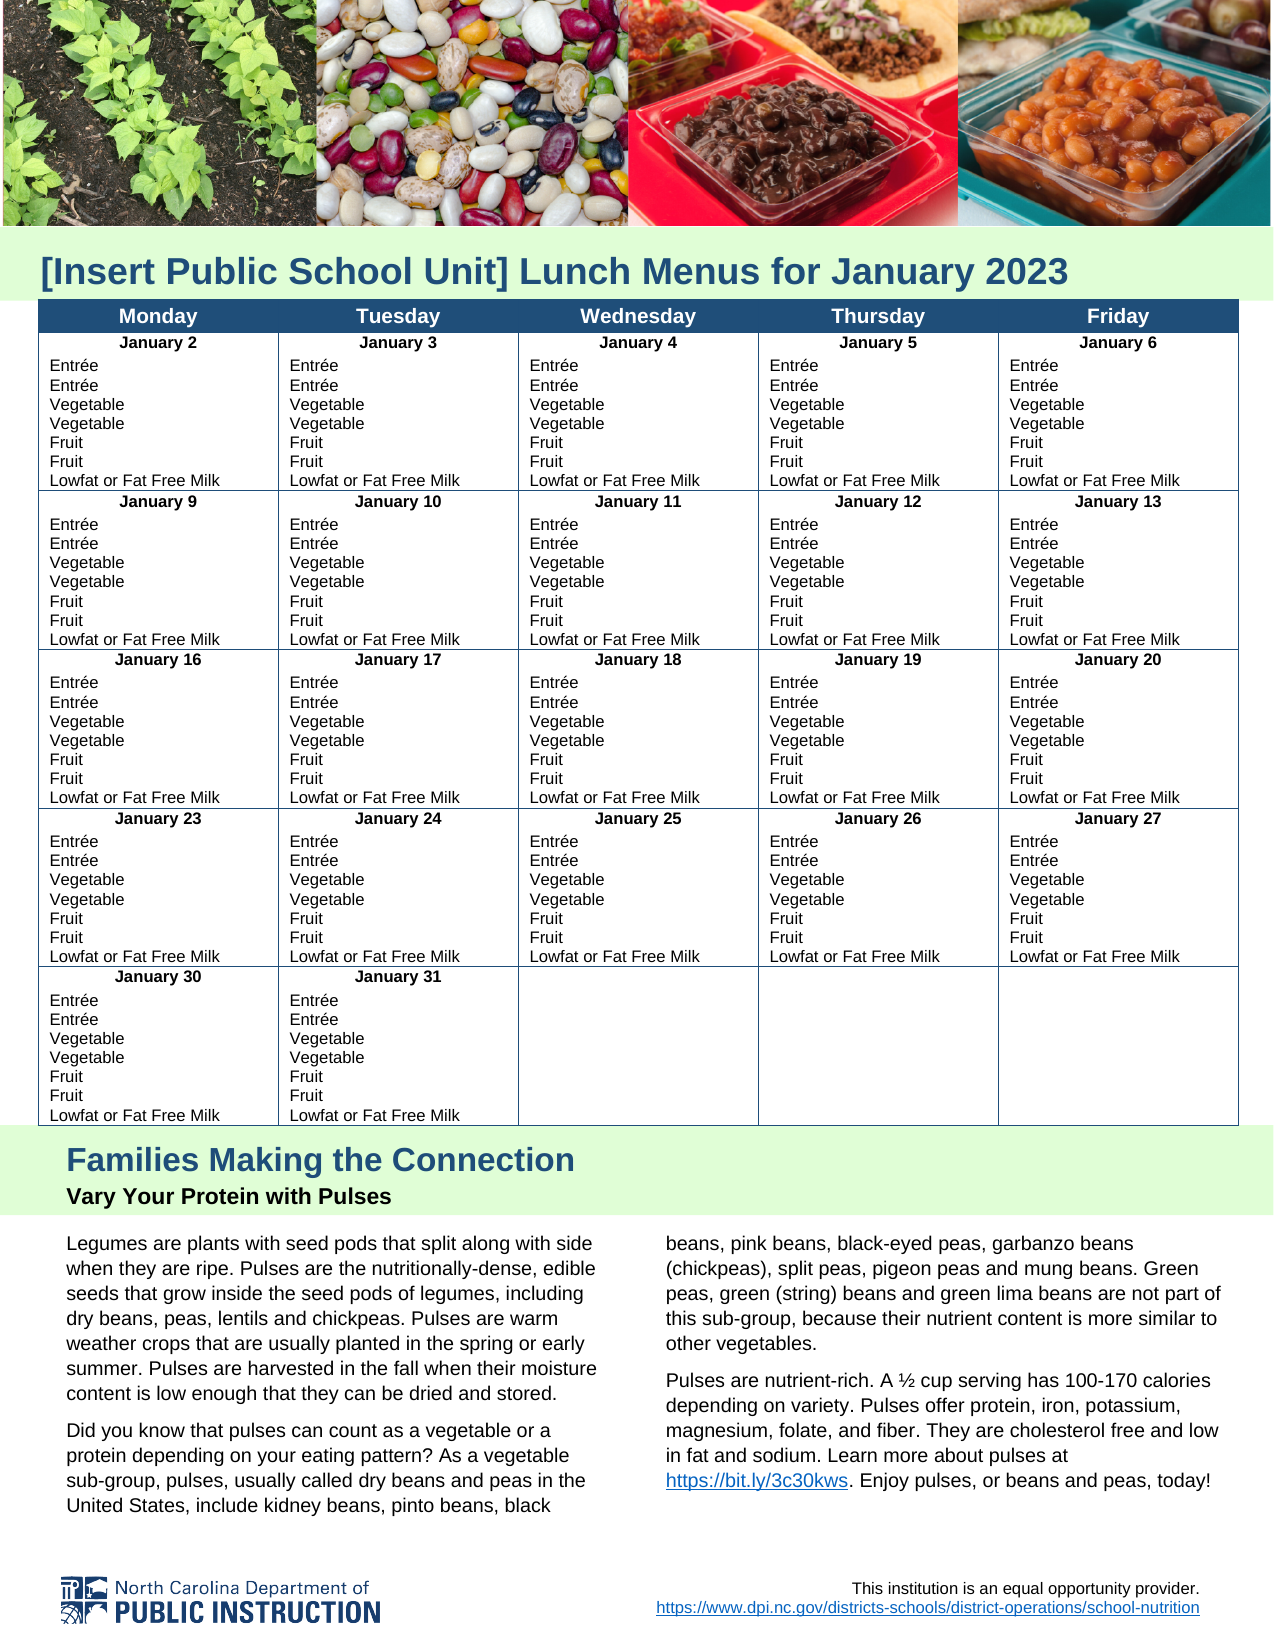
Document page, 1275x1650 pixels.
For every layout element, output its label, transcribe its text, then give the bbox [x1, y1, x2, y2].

table_cell January 25 Entrée Entrée Vegetable Vegetable Fruit Fruit Lowfat or Fat Free Milk [519, 809, 758, 966]
table_cell January 24 Entrée Entrée Vegetable Vegetable Fruit Fruit Lowfat or Fat Free Milk [279, 809, 518, 966]
table_cell January 10 Entrée Entrée Vegetable Vegetable Fruit Fruit Lowfat or Fat Free Milk [279, 491, 518, 649]
table_cell January 19 Entrée Entrée Vegetable Vegetable Fruit Fruit Lowfat or Fat Free Milk [759, 650, 998, 807]
table_cell January 26 Entrée Entrée Vegetable Vegetable Fruit Fruit Lowfat or Fat Free Milk [759, 809, 998, 966]
table_cell January 23 Entrée Entrée Vegetable Vegetable Fruit Fruit Lowfat or Fat Free Milk [39, 809, 278, 966]
subtitle [Insert Public School Unit] Lunch Menus for January 2023 [40, 249, 1237, 292]
table_cell January 17 Entrée Entrée Vegetable Vegetable Fruit Fruit Lowfat or Fat Free Milk [279, 650, 518, 807]
subtitle Vary Your Protein with Pulses [66, 1183, 1209, 1209]
table_cell January 18 Entrée Entrée Vegetable Vegetable Fruit Fruit Lowfat or Fat Free Milk [519, 650, 758, 807]
table_cell January 12 Entrée Entrée Vegetable Vegetable Fruit Fruit Lowfat or Fat Free Milk [759, 491, 998, 649]
subtitle Families Making the Connection [66, 1140, 1237, 1179]
table_cell January 30 Entrée Entrée Vegetable Vegetable Fruit Fruit Lowfat or Fat Free Milk [39, 967, 278, 1124]
picture [61, 1576, 380, 1624]
table_header Wednesday [519, 300, 758, 332]
table_header Tuesday [279, 300, 518, 332]
table_cell January 20 Entrée Entrée Vegetable Vegetable Fruit Fruit Lowfat or Fat Free Milk [999, 650, 1238, 807]
text Pulses are nutrient-rich. A ½ cup serving has 100-170 calories depending on variety. Pulses offer protein, iron, potassium, magnesium, folate, and fiber. They are cholesterol free and low in fat and sodium. Learn more about pulses at https://bit.ly/3c30kws. Enjoy pulses, or beans and peas, today! [666, 1367, 1237, 1492]
text beans, pink beans, black-eyed peas, garbanzo beans (chickpeas), split peas, pigeon peas and mung beans. Green peas, green (string) beans and green lima beans are not part of this sub-group, because their nutrient content is more similar to other vegetables. [666, 1230, 1237, 1355]
table_header Monday [39, 300, 278, 332]
table_cell January 11 Entrée Entrée Vegetable Vegetable Fruit Fruit Lowfat or Fat Free Milk [519, 491, 758, 649]
table_cell January 3 Entrée Entrée Vegetable Vegetable Fruit Fruit Lowfat or Fat Free Milk [279, 333, 518, 490]
text Legumes are plants with seed pods that split along with side when they are ripe. Pulses are the nutritionally-dense, edible seeds that grow inside the seed pods of legumes, including dry beans, peas, lentils and chickpeas. Pulses are warm weather crops that are usually planted in the spring or early summer. Pulses are harvested in the fall when their moisture content is low enough that they can be dried and stored. [66, 1230, 609, 1405]
table_cell January 5 Entrée Entrée Vegetable Vegetable Fruit Fruit Lowfat or Fat Free Milk [759, 333, 998, 490]
table_cell [759, 967, 998, 1124]
table_cell January 4 Entrée Entrée Vegetable Vegetable Fruit Fruit Lowfat or Fat Free Milk [519, 333, 758, 490]
table_header Thursday [759, 300, 998, 332]
table_cell January 2 Entrée Entrée Vegetable Vegetable Fruit Fruit Lowfat or Fat Free Milk [39, 333, 278, 490]
table_cell [519, 967, 758, 1124]
table_header Friday [999, 300, 1238, 332]
table_cell January 16 Entrée Entrée Vegetable Vegetable Fruit Fruit Lowfat or Fat Free Milk [39, 650, 278, 807]
picture [1, 0, 1270, 226]
table_cell January 6 Entrée Entrée Vegetable Vegetable Fruit Fruit Lowfat or Fat Free Milk [999, 333, 1238, 490]
table_cell January 27 Entrée Entrée Vegetable Vegetable Fruit Fruit Lowfat or Fat Free Milk [999, 809, 1238, 966]
table_cell January 31 Entrée Entrée Vegetable Vegetable Fruit Fruit Lowfat or Fat Free Milk [279, 967, 518, 1124]
text Did you know that pulses can count as a vegetable or a protein depending on your eating pattern? As a vegetable sub-group, pulses, usually called dry beans and peas in the United States, include kidney beans, pinto beans, black [66, 1417, 609, 1517]
table_cell January 9 Entrée Entrée Vegetable Vegetable Fruit Fruit Lowfat or Fat Free Milk [39, 491, 278, 649]
table_cell [999, 967, 1238, 1124]
table_cell January 13 Entrée Entrée Vegetable Vegetable Fruit Fruit Lowfat or Fat Free Milk [999, 491, 1238, 649]
